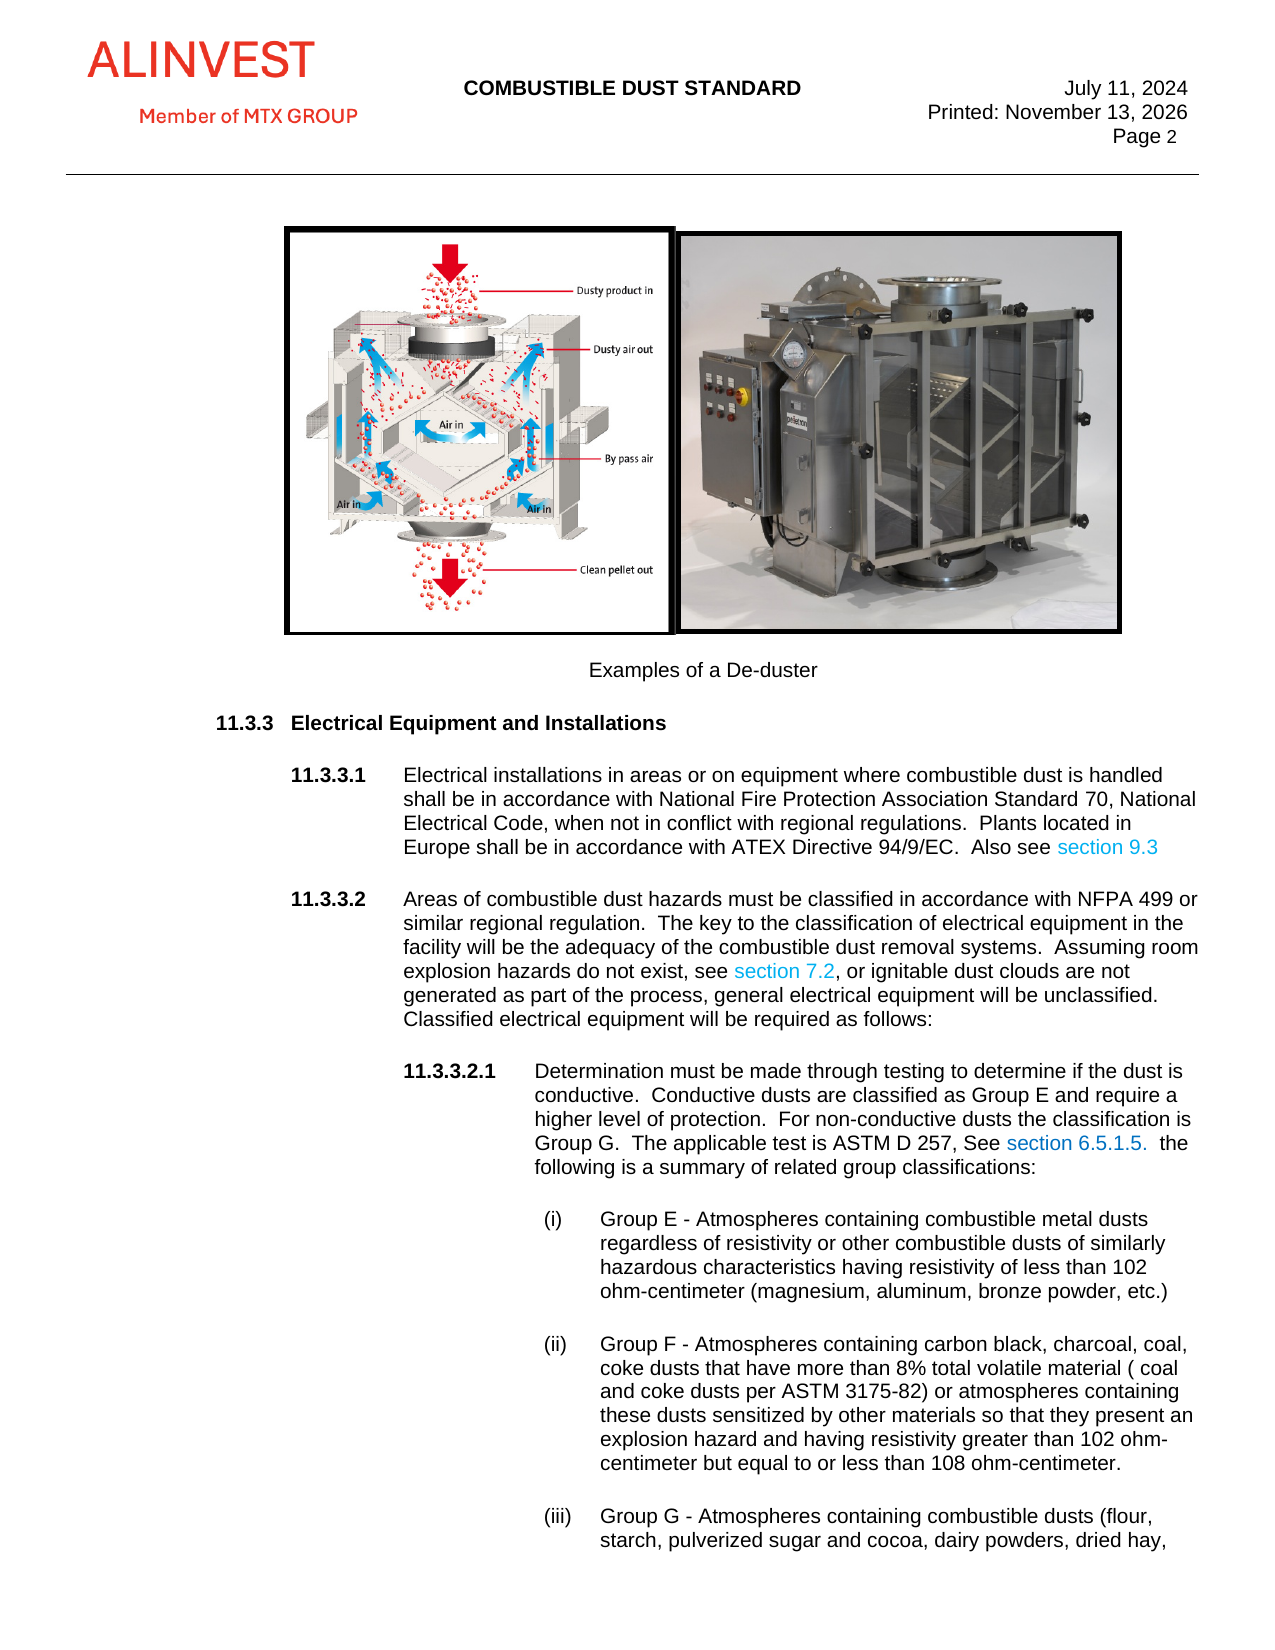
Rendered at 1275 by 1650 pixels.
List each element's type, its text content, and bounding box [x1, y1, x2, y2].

picture [76, 28, 367, 134]
list Electrical Equipment and Installations [216, 711, 1200, 763]
list Group F - Atmospheres containing carbon black, charcoal, coal, coke dusts that have more than 8% total volatile material ( coal and coke dusts per ASTM 3175-82) or atmospheres containing these dusts sensitized by other materials so that they present an explosion hazard and having resistivity greater than 102 ohm-centimeter but equal to or less than 108 ohm-centimeter. [544, 1331, 1200, 1503]
picture [681, 236, 1117, 629]
list Determination must be made through testing to determine if the dust is conductive. Conductive dusts are classified as Group E and require a higher level of protection. For non-conductive dusts the classification is Group G. The applicable test is ASTM D 257, See section 6.5.1.5. the following is a summary of related group classifications: [403, 1059, 1200, 1207]
list Group E - Atmospheres containing combustible metal dusts regardless of resistivity or other combustible dusts of similarly hazardous characteristics having resistivity of less than 102 ohm-centimeter (magnesium, aluminum, bronze powder, etc.) [544, 1207, 1200, 1331]
list Electrical installations in areas or on equipment where combustible dust is handled shall be in accordance with National Fire Protection Association Standard 70, National Electrical Code, when not in conflict with regional regulations. Plants located in Europe shall be in accordance with ATEX Directive 94/9/EC. Also see section 9.3 [291, 763, 1200, 887]
picture [284, 226, 676, 635]
list Areas of combustible dust hazards must be classified in accordance with NFPA 499 or similar regional regulation. The key to the classification of electrical equipment in the facility will be the adequacy of the combustible dust removal systems. Assuming room explosion hazards do not exist, see section 7.2, or ignitable dust clouds are not generated as part of the process, general electrical equipment will be unclassified. Classified electrical equipment will be required as follows: [291, 887, 1200, 1059]
